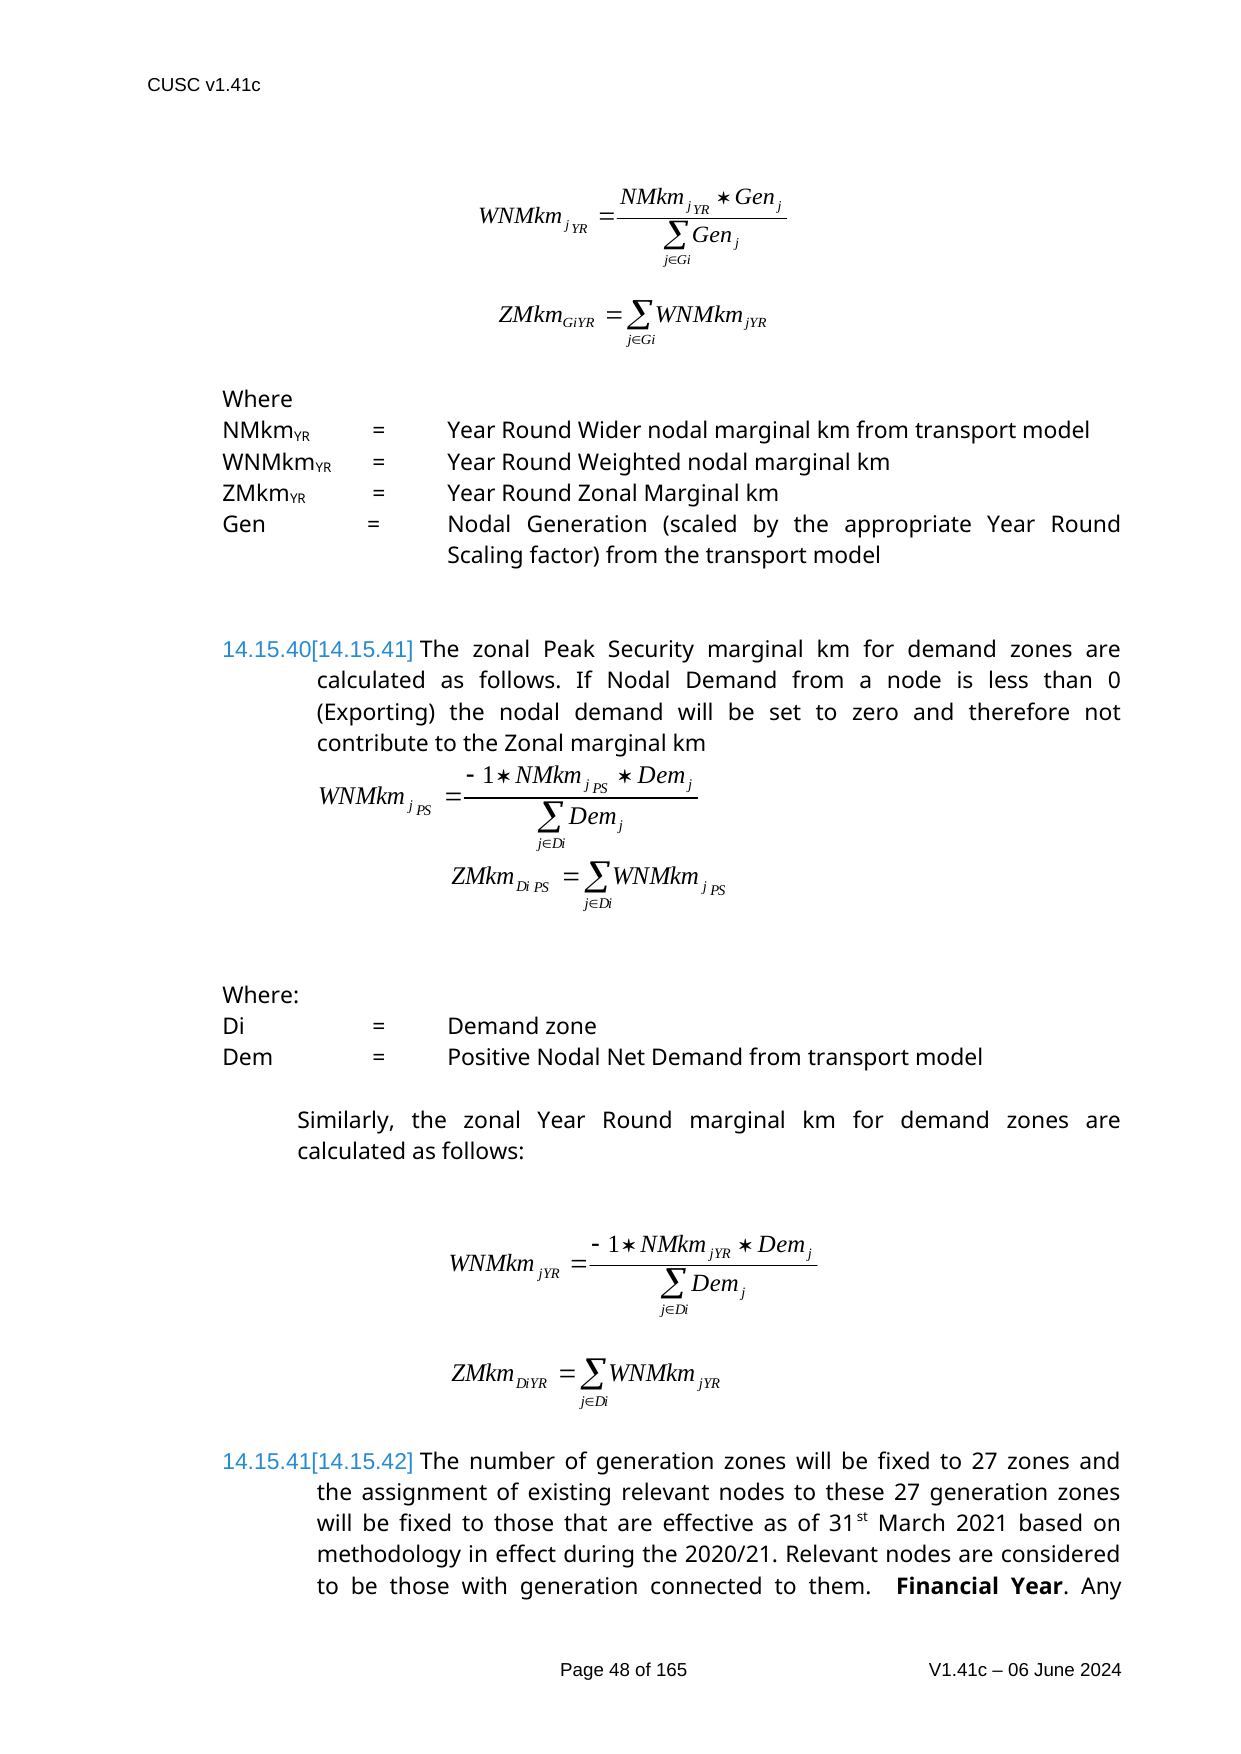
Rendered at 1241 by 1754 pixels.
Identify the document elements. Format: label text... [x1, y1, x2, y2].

list The zonal Peak Security marginal km for demand zones are calculated as follows. If Nodal Demand from a node is less than 0 (Exporting) the nodal demand will be set to zero and therefore not contribute to the Zonal marginal km [222, 633, 1121, 758]
text ZMkmYR = Year Round Zonal Marginal km [147, 477, 1121, 508]
text Where: [147, 979, 1121, 1010]
text Di = Demand zone [147, 1010, 1121, 1041]
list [222, 1445, 1121, 1601]
text NMkmYR = Year Round Wider nodal marginal km from transport model [222, 414, 1121, 445]
text Gen = Nodal Generation (scaled by the appropriate Year Round Scaling factor) from the transport model [222, 508, 1121, 570]
text Dem = Positive Nodal Net Demand from transport model [147, 1041, 1121, 1072]
text Where [147, 383, 1121, 414]
text WNMkmYR = Year Round Weighted nodal marginal km [147, 445, 1121, 477]
text Similarly, the zonal Year Round marginal km for demand zones are calculated as follows: [297, 1104, 1121, 1166]
